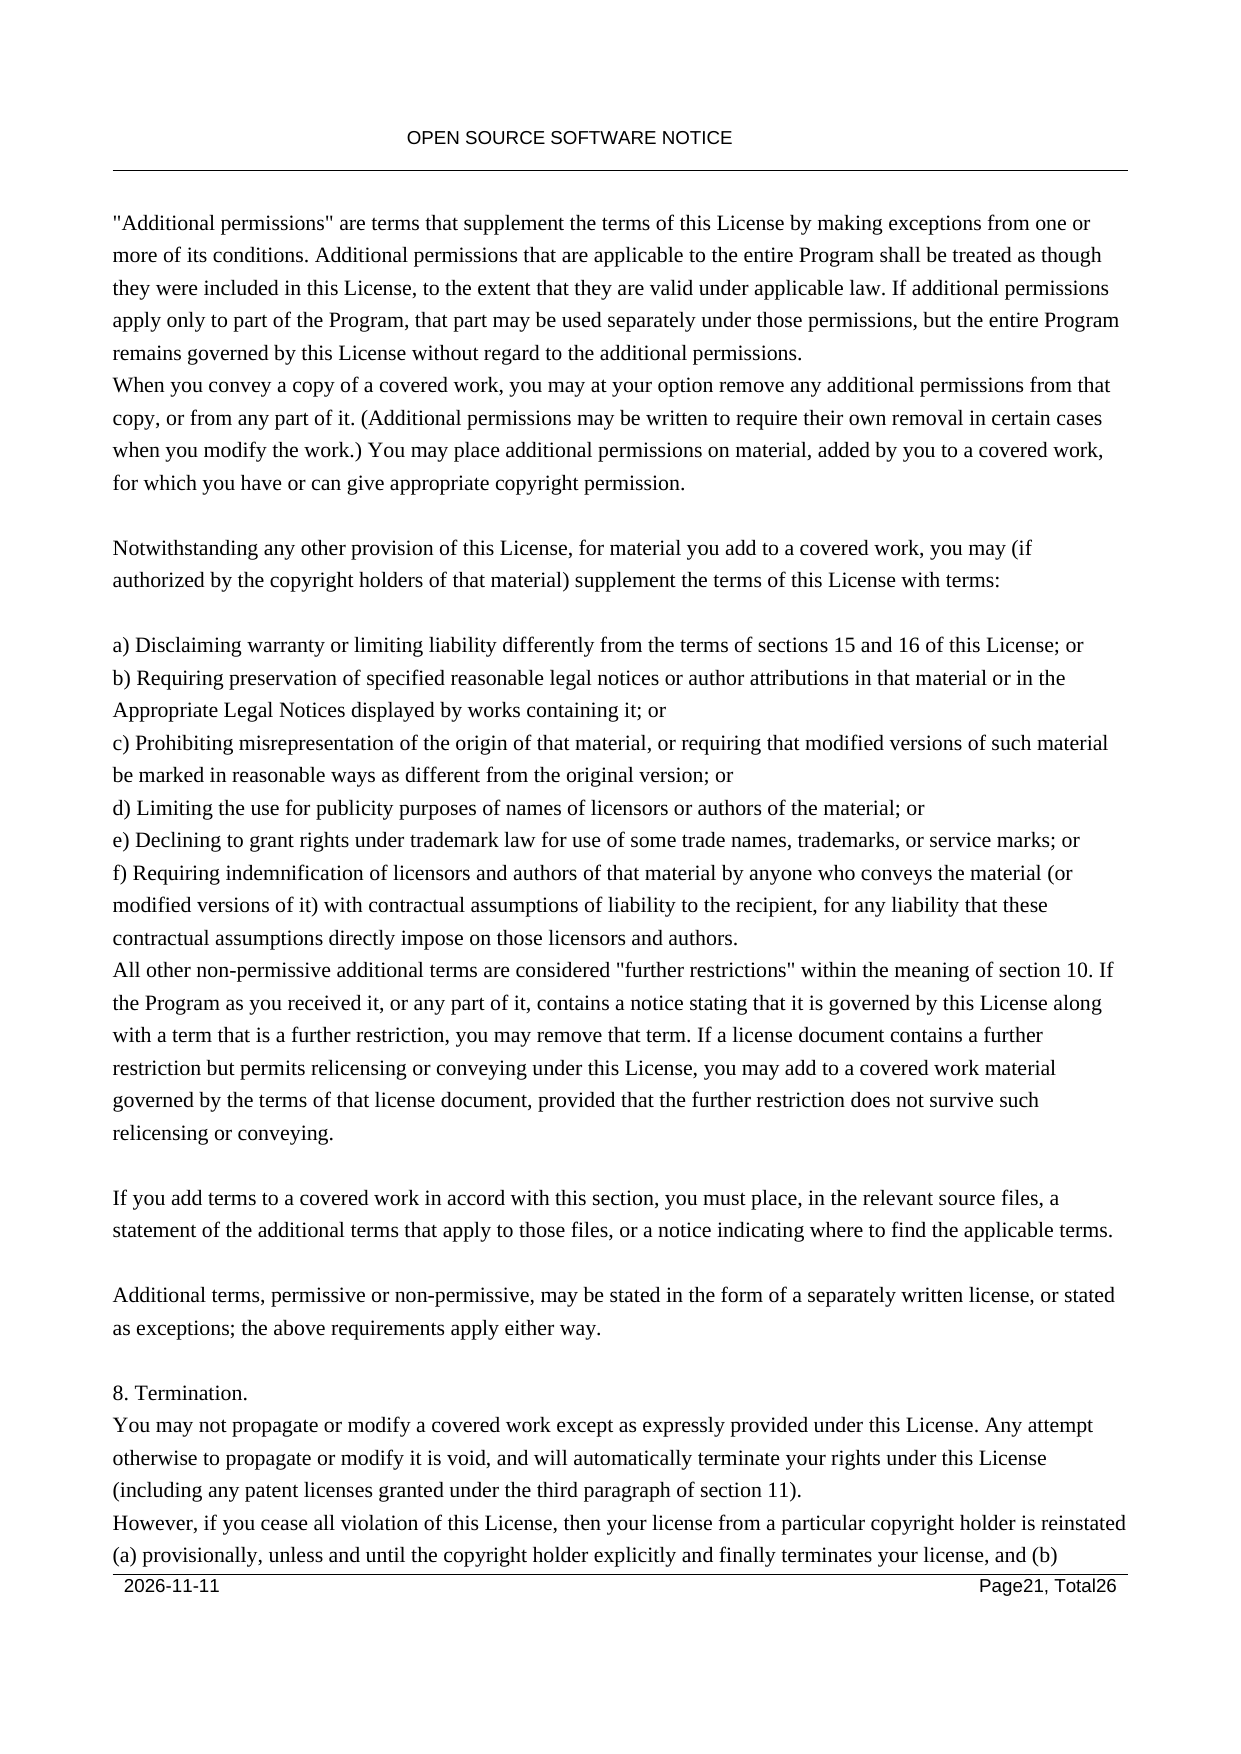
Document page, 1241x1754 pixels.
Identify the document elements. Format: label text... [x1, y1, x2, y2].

text Notwithstanding any other provision of this License, for material you add to a covered work, you may (if authorized by the copyright holders of that material) supplement the terms of this License with terms: [112, 531, 1128, 596]
text a) Disclaiming warranty or limiting liability differently from the terms of sections 15 and 16 of this License; or [112, 629, 1128, 661]
text All other non-permissive additional terms are considered "further restrictions" within the meaning of section 10. If the Program as you received it, or any part of it, contains a notice stating that it is governed by this License along with a term that is a further restriction, you may remove that term. If a license document contains a further restriction but permits relicensing or conveying under this License, you may add to a covered work material governed by the terms of that license document, provided that the further restriction does not survive such relicensing or conveying. [112, 954, 1128, 1149]
text You may not propagate or modify a covered work except as expressly provided under this License. Any attempt otherwise to propagate or modify it is void, and will automatically terminate your rights under this License (including any patent licenses granted under the third paragraph of section 11). [112, 1409, 1128, 1506]
text Additional terms, permissive or non-permissive, may be stated in the form of a separately written license, or stated as exceptions; the above requirements apply either way. [112, 1279, 1128, 1344]
text b) Requiring preservation of specified reasonable legal notices or author attributions in that material or in the Appropriate Legal Notices displayed by works containing it; or [112, 661, 1128, 726]
text "Additional permissions" are terms that supplement the terms of this License by making exceptions from one or more of its conditions. Additional permissions that are applicable to the entire Program shall be treated as though they were included in this License, to the extent that they are valid under applicable law. If additional permissions apply only to part of the Program, that part may be used separately under those permissions, but the entire Program remains governed by this License without regard to the additional permissions. [112, 206, 1128, 369]
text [112, 1506, 1128, 1571]
text f) Requiring indemnification of licensors and authors of that material by anyone who conveys the material (or modified versions of it) with contractual assumptions of liability to the recipient, for any liability that these contractual assumptions directly impose on those licensors and authors. [112, 856, 1128, 954]
text c) Prohibiting misrepresentation of the origin of that material, or requiring that modified versions of such material be marked in reasonable ways as different from the original version; or [112, 726, 1128, 791]
text e) Declining to grant rights under trademark law for use of some trade names, trademarks, or service marks; or [112, 824, 1128, 856]
text d) Limiting the use for publicity purposes of names of licensors or authors of the material; or [112, 791, 1128, 824]
text 8. Termination. [112, 1376, 1128, 1409]
text When you convey a copy of a covered work, you may at your option remove any additional permissions from that copy, or from any part of it. (Additional permissions may be written to require their own removal in certain cases when you modify the work.) You may place additional permissions on material, added by you to a covered work, for which you have or can give appropriate copyright permission. [112, 369, 1128, 499]
text If you add terms to a covered work in accord with this section, you must place, in the relevant source files, a statement of the additional terms that apply to those files, or a notice indicating where to find the applicable terms. [112, 1181, 1128, 1246]
